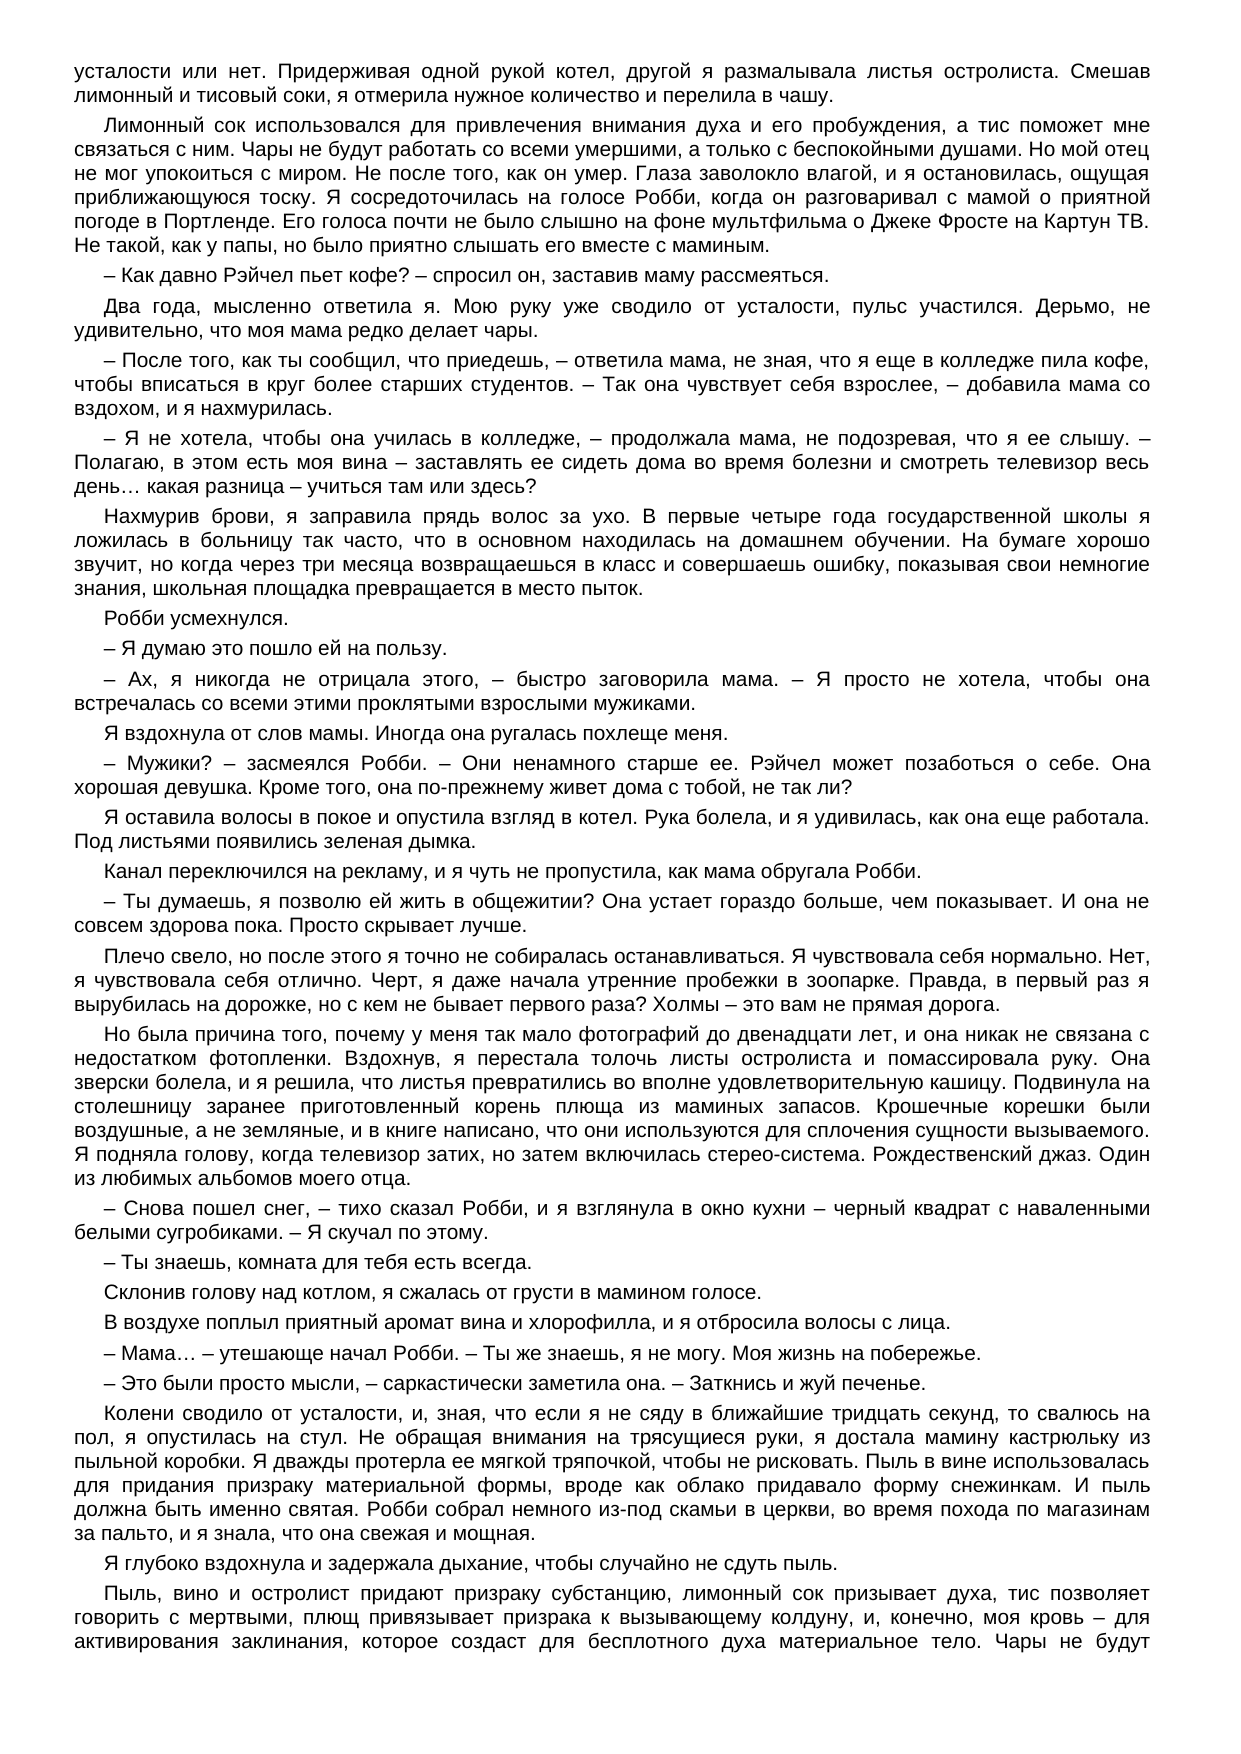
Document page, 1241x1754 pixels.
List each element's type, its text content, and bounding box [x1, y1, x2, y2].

text Я оставила волосы в покое и опустила взгляд в котел. Рука болела, и я удивилась, как она еще работала. Под листьями появились зеленая дымка. [74, 805, 1152, 853]
text – Я не хотела, чтобы она училась в колледже, – продолжала мама, не подозревая, что я ее слышу. – Полагаю, в этом есть моя вина – заставлять ее сидеть дома во время болезни и смотреть телевизор весь день… какая разница – учиться там или здесь? [74, 426, 1152, 498]
text Склонив голову над котлом, я сжалась от грусти в мамином голосе. [74, 1280, 1152, 1304]
text Робби усмехнулся. [74, 606, 1152, 630]
text Лимонный сок использовался для привлечения внимания духа и его пробуждения, а тис поможет мне связаться с ним. Чары не будут работать со всеми умершими, а только с беспокойными душами. Но мой отец не мог упокоиться с миром. Не после того, как он умер. Глаза заволокло влагой, и я остановилась, ощущая приближающуюся тоску. Я сосредоточилась на голосе Робби, когда он разговаривал с мамой о приятной погоде в Портленде. Его голоса почти не было слышно на фоне мультфильма о Джеке Фросте на Картун ТВ. Не такой, как у папы, но было приятно слышать его вместе с маминым. [74, 113, 1152, 257]
text – Мужики? – засмеялся Робби. – Они ненамного старше ее. Рэйчел может позаботься о себе. Она хорошая девушка. Кроме того, она по-прежнему живет дома с тобой, не так ли? [74, 751, 1152, 799]
text Колени сводило от усталости, и, зная, что если я не сяду в ближайшие тридцать секунд, то свалюсь на пол, я опустилась на стул. Не обращая внимания на трясущиеся руки, я достала мамину кастрюльку из пыльной коробки. Я дважды протерла ее мягкой тряпочкой, чтобы не рисковать. Пыль в вине использовалась для придания призраку материальной формы, вроде как облако придавало форму снежинкам. И пыль должна быть именно святая. Робби собрал немного из-под скамьи в церкви, во время похода по магазинам за пальто, и я знала, что она свежая и мощная. [74, 1401, 1152, 1544]
text Канал переключился на рекламу, и я чуть не пропустила, как мама обругала Робби. [74, 859, 1152, 883]
text Нахмурив брови, я заправила прядь волос за ухо. В первые четыре года государственной школы я ложилась в больницу так часто, что в основном находилась на домашнем обучении. На бумаге хорошо звучит, но когда через три месяца возвращаешься в класс и совершаешь ошибку, показывая свои немногие знания, школьная площадка превращается в место пыток. [74, 504, 1152, 600]
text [74, 1581, 1152, 1653]
text – Снова пошел снег, – тихо сказал Робби, и я взглянула в окно кухни – черный квадрат с наваленными белыми сугробиками. – Я скучал по этому. [74, 1196, 1152, 1243]
text – Ты знаешь, комната для тебя есть всегда. [74, 1250, 1152, 1274]
text Но была причина того, почему у меня так мало фотографий до двенадцати лет, и она никак не связана с недостатком фотопленки. Вздохнув, я перестала толочь листы остролиста и помассировала руку. Она зверски болела, и я решила, что листья превратились во вполне удовлетворительную кашицу. Подвинула на столешницу заранее приготовленный корень плюща из маминых запасов. Крошечные корешки были воздушные, а не земляные, и в книге написано, что они используются для сплочения сущности вызываемого. Я подняла голову, когда телевизор затих, но затем включилась стерео-система. Рождественский джаз. Один из любимых альбомов моего отца. [74, 1022, 1152, 1189]
text – Ты думаешь, я позволю ей жить в общежитии? Она устает гораздо больше, чем показывает. И она не совсем здорова пока. Просто скрывает лучше. [74, 889, 1152, 937]
text – Как давно Рэйчел пьет кофе? – спросил он, заставив маму рассмеяться. [74, 263, 1152, 287]
text – Ах, я никогда не отрицала этого, – быстро заговорила мама. – Я просто не хотела, чтобы она встречалась со всеми этими проклятыми взрослыми мужиками. [74, 666, 1152, 714]
text В воздухе поплыл приятный аромат вина и хлорофилла, и я отбросила волосы с лица. [74, 1310, 1152, 1334]
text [74, 59, 1152, 107]
text – Это были просто мысли, – саркастически заметила она. – Заткнись и жуй печенье. [74, 1371, 1152, 1394]
text – После того, как ты сообщил, что приедешь, – ответила мама, не зная, что я еще в колледже пила кофе, чтобы вписаться в круг более старших студентов. – Так она чувствует себя взрослее, – добавила мама со вздохом, и я нахмурилась. [74, 348, 1152, 419]
text – Мама… – утешающе начал Робби. – Ты же знаешь, я не могу. Моя жизнь на побережье. [74, 1340, 1152, 1364]
text Я глубоко вздохнула и задержала дыхание, чтобы случайно не сдуть пыль. [74, 1551, 1152, 1575]
text Два года, мысленно ответила я. Мою руку уже сводило от усталости, пульс участился. Дерьмо, не удивительно, что моя мама редко делает чары. [74, 293, 1152, 341]
text – Я думаю это пошло ей на пользу. [74, 636, 1152, 660]
text Я вздохнула от слов мамы. Иногда она ругалась похлеще меня. [74, 721, 1152, 744]
text Плечо свело, но после этого я точно не собиралась останавливаться. Я чувствовала себя нормально. Нет, я чувствовала себя отлично. Черт, я даже начала утренние пробежки в зоопарке. Правда, в первый раз я вырубилась на дорожке, но с кем не бывает первого раза? Холмы – это вам не прямая дорога. [74, 943, 1152, 1015]
